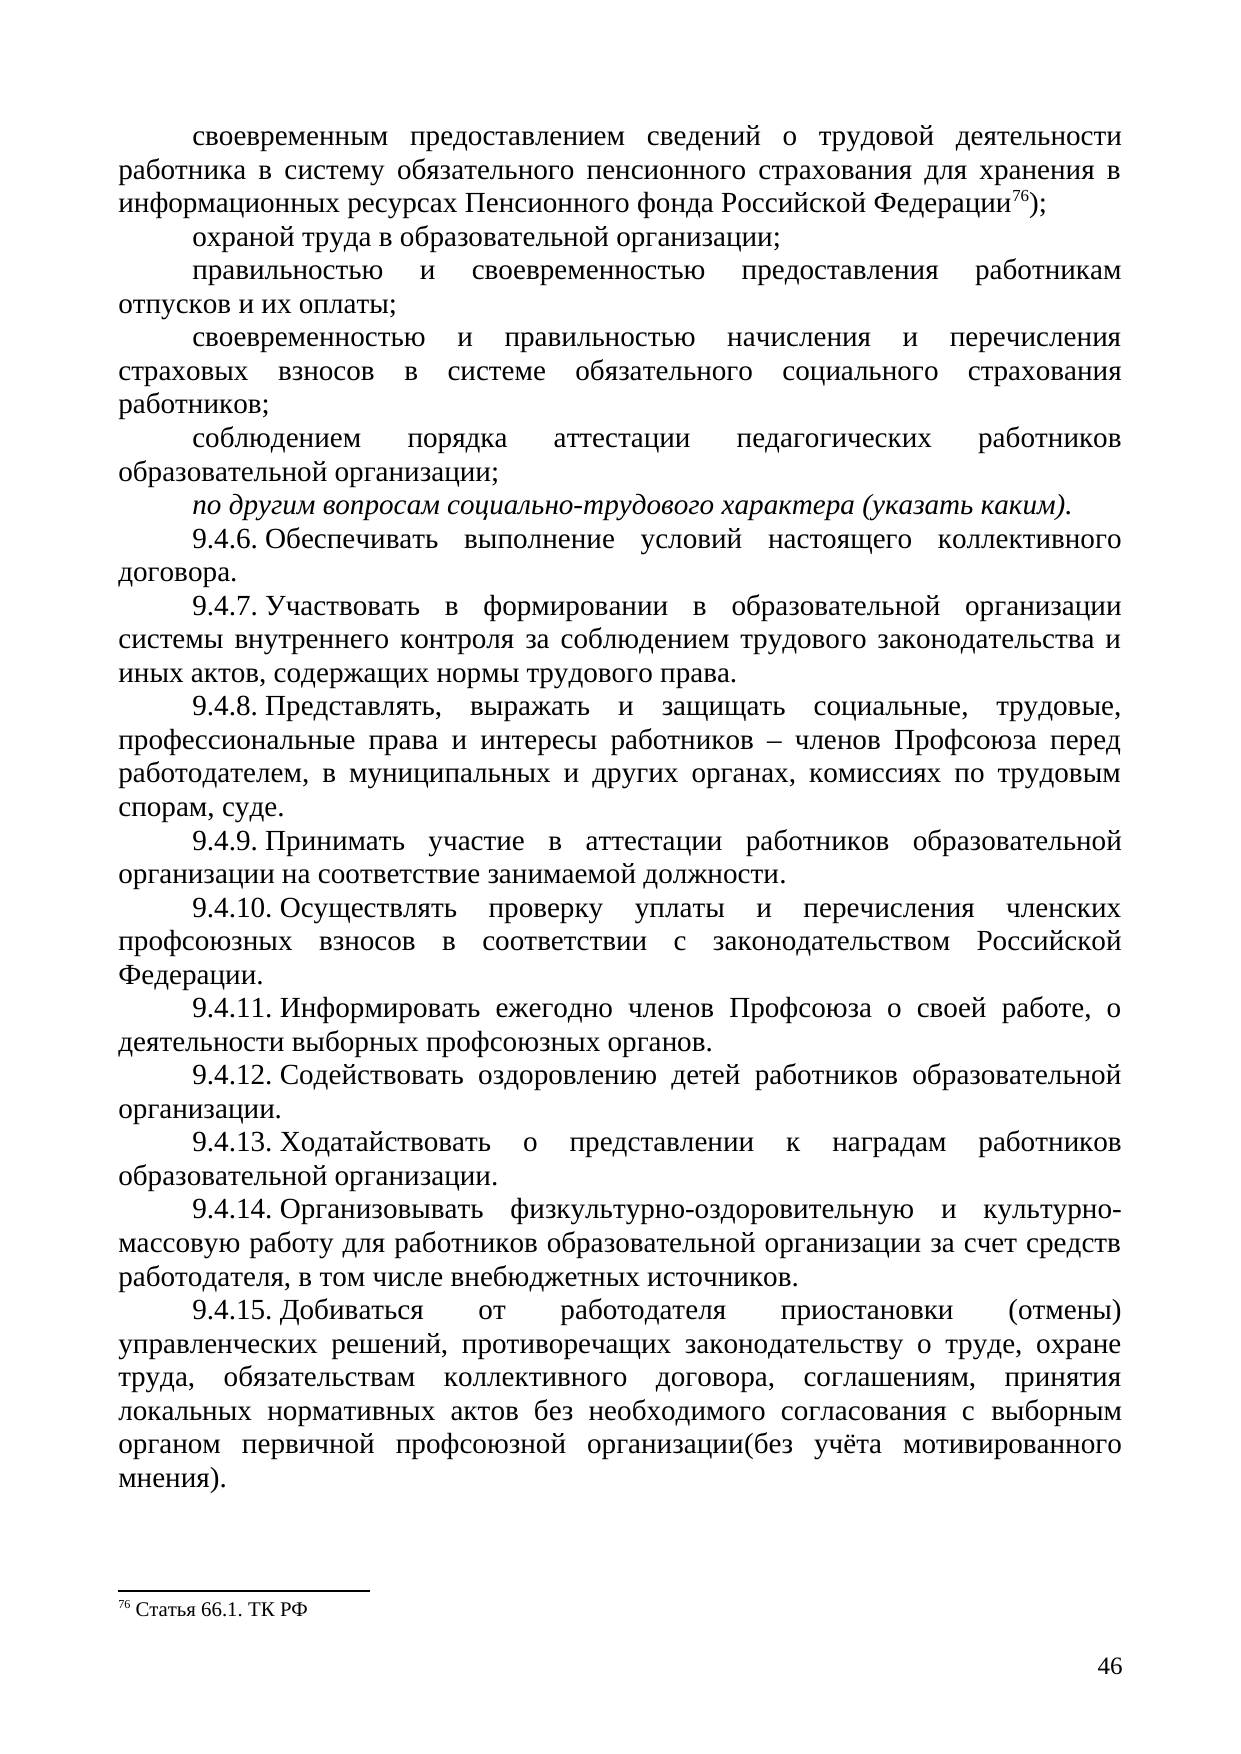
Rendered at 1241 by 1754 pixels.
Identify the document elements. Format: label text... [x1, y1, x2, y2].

text 9.4.14. Организовывать физкультурно-оздоровительную и культурно-массовую работу для работников образовательной организации за счет средств работодателя, в том числе внебюджетных источников. [118, 1192, 1122, 1292]
text 9.4.6. Обеспечивать выполнение условий настоящего коллективного договора. [118, 521, 1122, 588]
text по другим вопросам социально-трудового характера (указать каким). [118, 487, 1122, 521]
text охраной труда в образовательной организации; [118, 219, 1122, 252]
text 9.4.8. Представлять, выражать и защищать социальные, трудовые, профессиональные права и интересы работников – членов Профсоюза перед работодателем, в муниципальных и других органах, комиссиях по трудовым спорам, суде. [118, 688, 1122, 823]
text своевременным предоставлением сведений о трудовой деятельности работника в систему обязательного пенсионного страхования для хранения в информационных ресурсах Пенсионного фонда Российской Федерации); [118, 118, 1122, 219]
text соблюдением порядка аттестации педагогических работников образовательной организации; [118, 420, 1122, 487]
text правильностью и своевременностью предоставления работникам отпусков и их оплаты; [118, 252, 1122, 319]
text 9.4.13. Ходатайствовать о представлении к наградам работников образовательной организации. [118, 1124, 1122, 1192]
text своевременностью и правильностью начисления и перечисления страховых взносов в системе обязательного социального страхования работников; [118, 319, 1122, 420]
text 9.4.9. Принимать участие в аттестации работников образовательной организации на соответствие занимаемой должности. [118, 823, 1122, 890]
text 9.4.12. Содействовать оздоровлению детей работников образовательной организации. [118, 1057, 1122, 1124]
text 9.4.11. Информировать ежегодно членов Профсоюза о своей работе, о деятельности выборных профсоюзных органов. [118, 990, 1122, 1057]
text 9.4.15. Добиваться от работодателя приостановки (отмены) управленческих решений, противоречащих законодательству о труде, охране труда, обязательствам коллективного договора, соглашениям, принятия локальных нормативных актов без необходимого согласования с выборным органом первичной профсоюзной организации(без учёта мотивированного мнения). [118, 1292, 1122, 1493]
text 9.4.10. Осуществлять проверку уплаты и перечисления членских профсоюзных взносов в соответствии с законодательством Российской Федерации. [118, 890, 1122, 990]
text 9.4.7. Участвовать в формировании в образовательной организации системы внутреннего контроля за соблюдением трудового законодательства и иных актов, содержащих нормы трудового права. [118, 588, 1122, 688]
